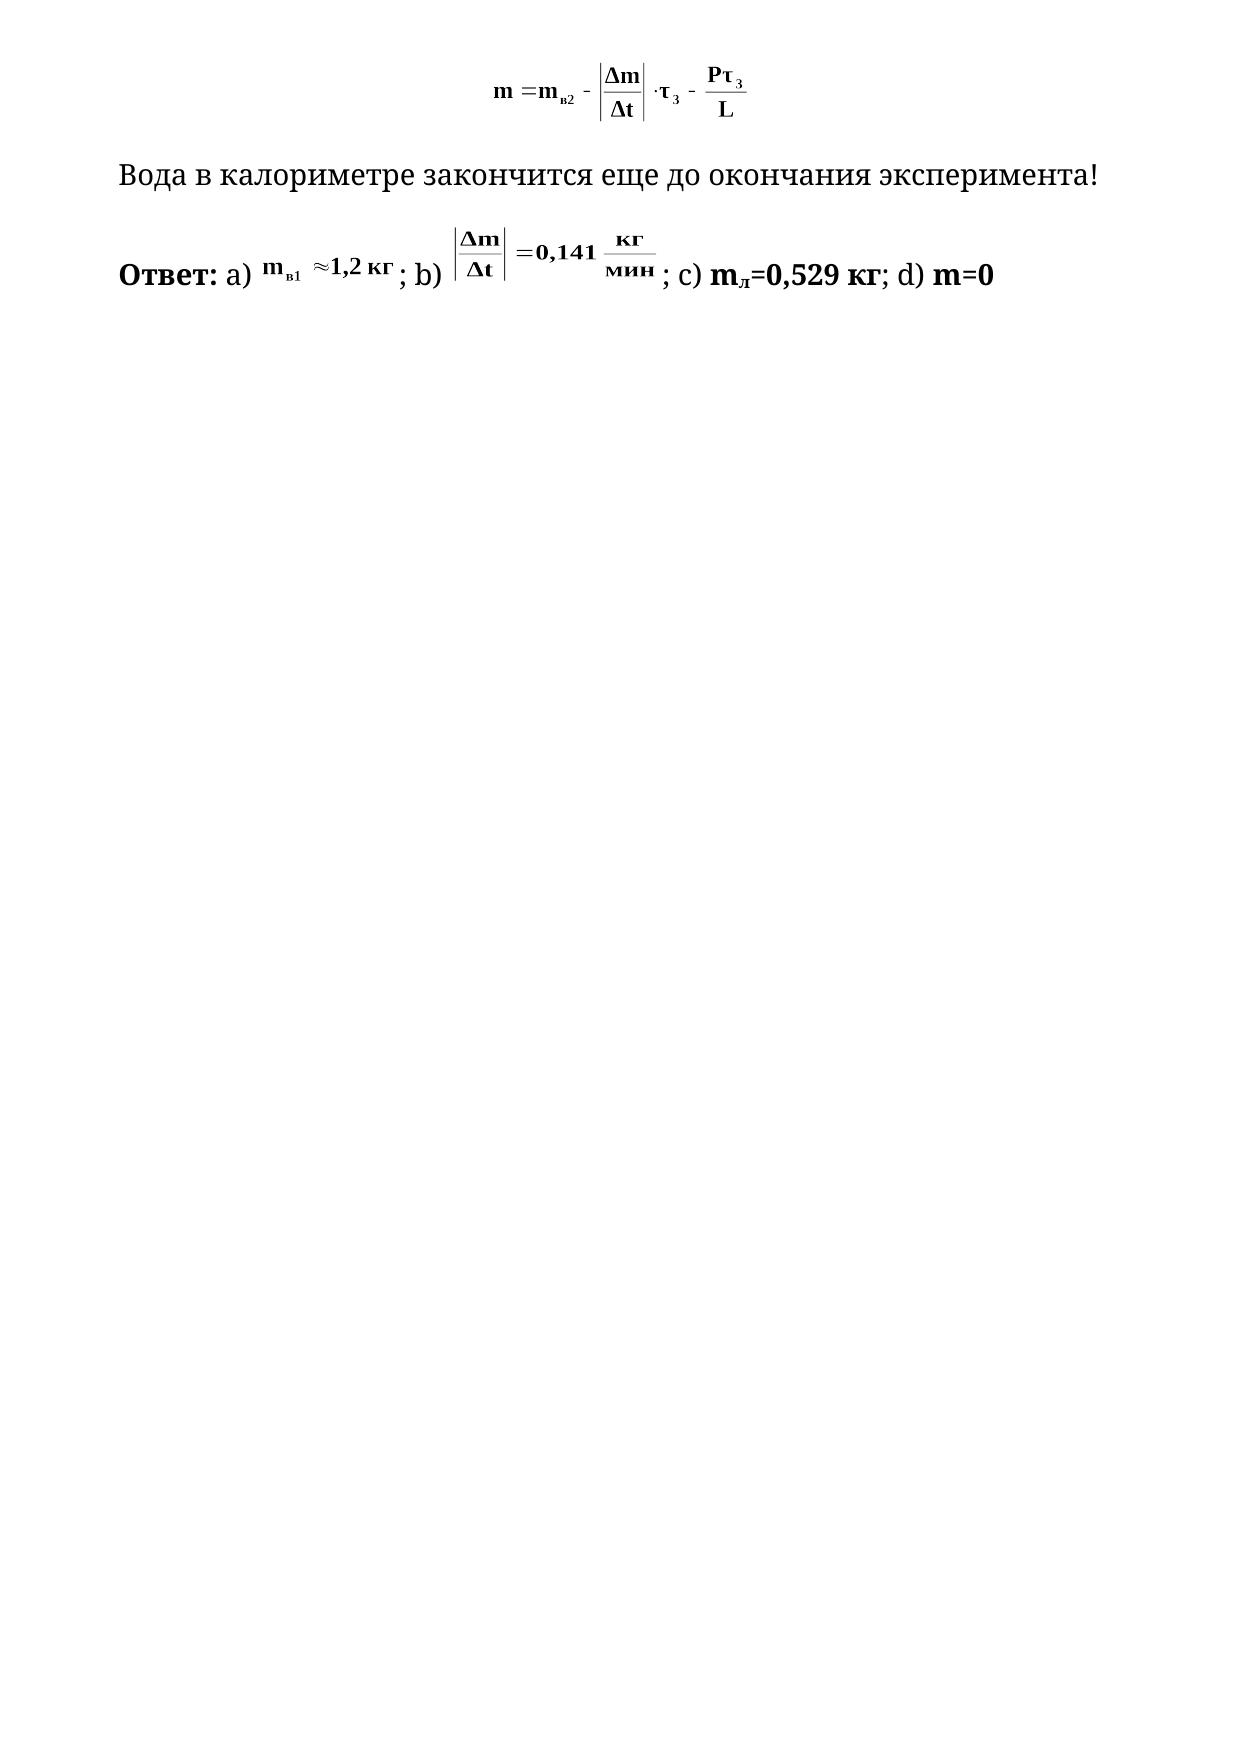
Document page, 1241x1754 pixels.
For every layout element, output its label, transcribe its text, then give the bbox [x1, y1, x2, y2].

picture [490, 59, 751, 126]
picture [259, 249, 399, 285]
text Вода в калориметре закончится еще до окончания эксперимента! [118, 154, 1122, 194]
picture [450, 223, 662, 285]
